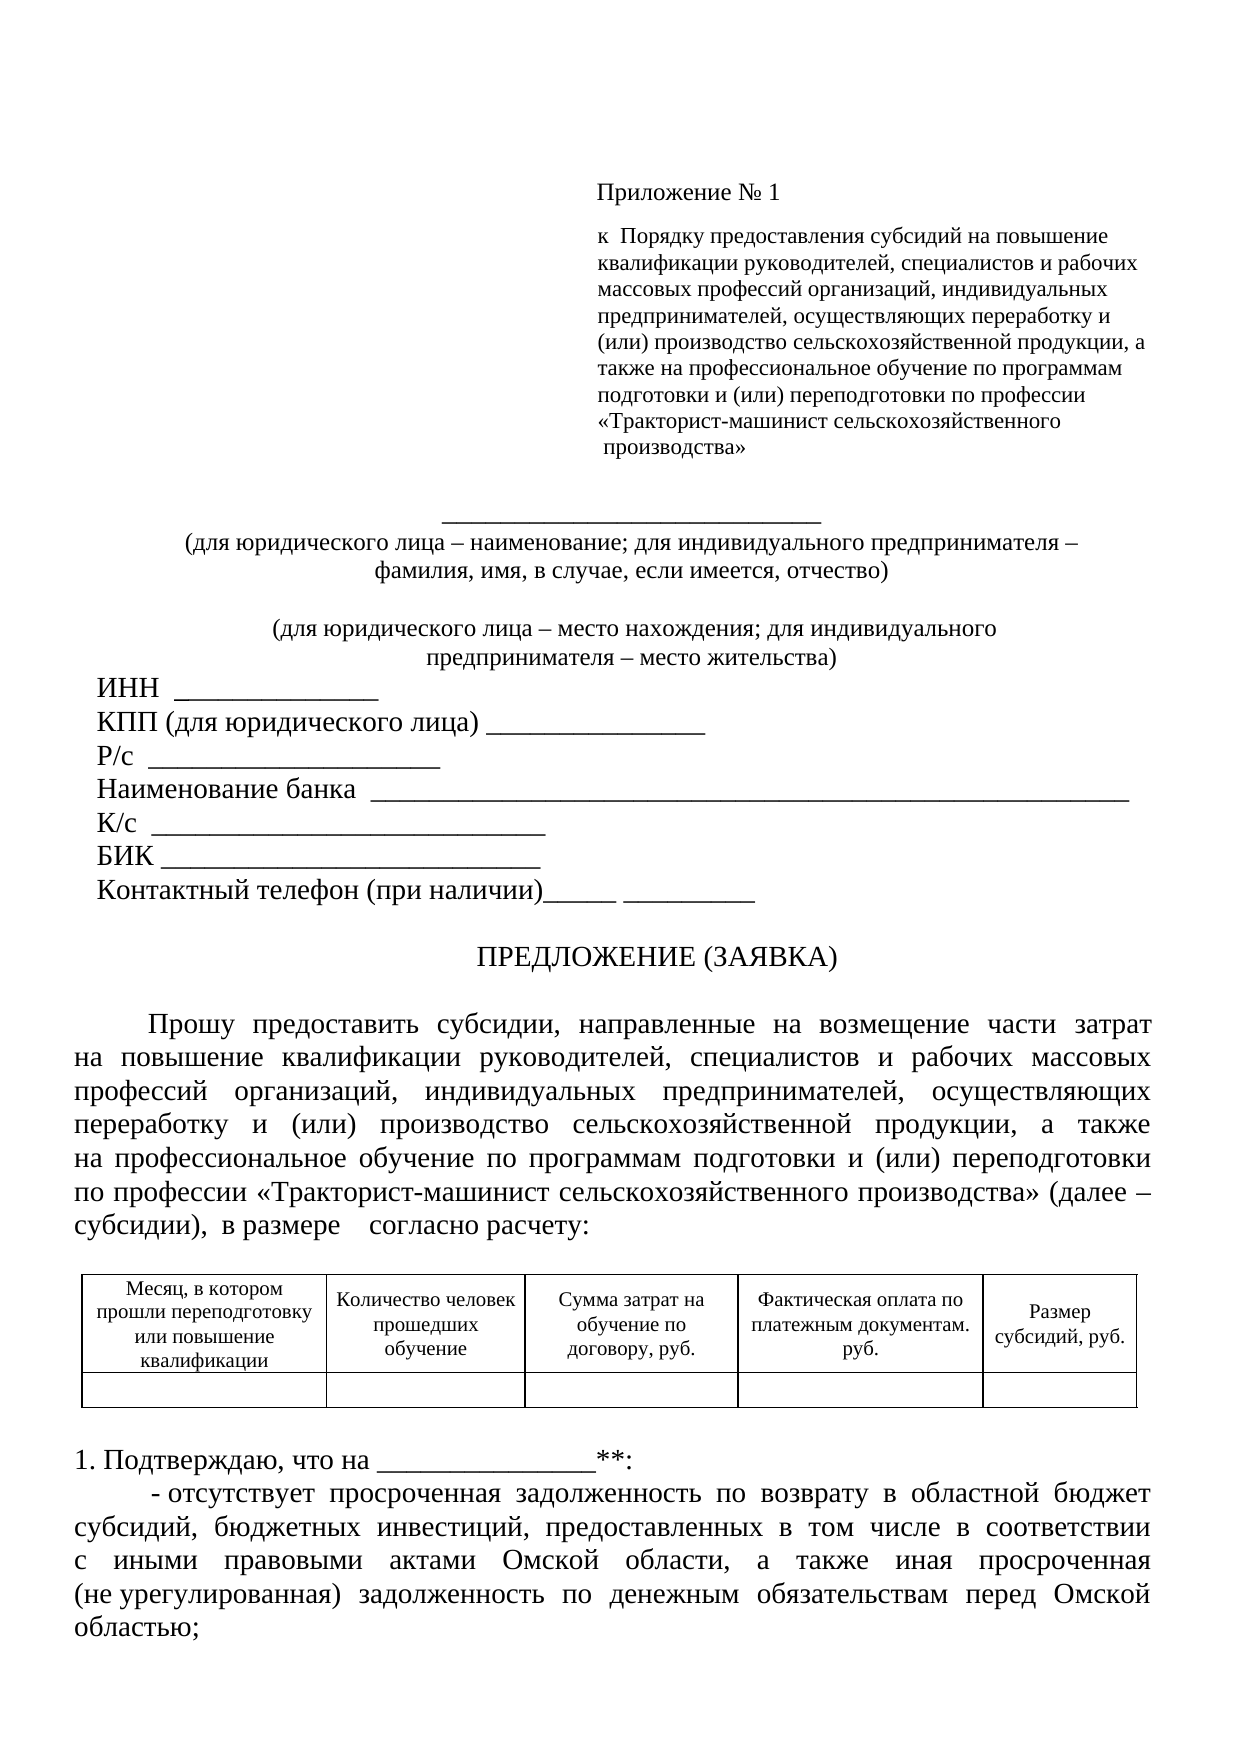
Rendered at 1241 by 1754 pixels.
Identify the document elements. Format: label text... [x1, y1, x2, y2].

table_header Месяц, в котором прошли переподготовку или повышение квалификации [83, 1275, 326, 1372]
table_cell [83, 1373, 326, 1407]
table_cell [526, 1373, 737, 1407]
text ПРЕДЛОЖЕНИЕ (ЗАЯВКА) [74, 939, 1152, 972]
table_header Приложение № 1 __________________________ (для юридического лица – наименование; для индивидуального предпринимателя – фамилия, имя, в случае, если имеется, отчество) (для юридического лица – место нахождения; для индивидуального предпринимателя – место жительства) ИНН ______________ КПП (для юридического лица) _______________ Р/с ____________________ Наименование банка ____________________________________________________ К/с ___________________________ БИК __________________________ Контактный телефон (при наличии)_____ _________ [85, 177, 1178, 905]
table_header Размер субсидий, руб. [984, 1275, 1136, 1372]
table_cell [984, 1373, 1136, 1407]
table_cell [327, 1373, 524, 1407]
table_header Сумма затрат на обучение по договору, руб. [526, 1275, 737, 1372]
text - отсутствует просроченная задолженность по возврату в областной бюджет субсидий, бюджетных инвестиций, предоставленных в том числе в соответствии с иными правовыми актами Омской области, а также иная просроченная (не урегулированная) задолженность по денежным обязательствам перед Омской областью; [74, 1475, 1152, 1643]
text Прошу предоставить субсидии, направленные на возмещение части затрат на повышение квалификации руководителей, специалистов и рабочих массовых профессий организаций, индивидуальных предпринимателей, осуществляющих переработку и (или) производство сельскохозяйственной продукции, а также на профессиональное обучение по программам подготовки и (или) переподготовки по профессии «Тракторист-машинист сельскохозяйственного производства» (далее – субсидии), в размере согласно расчету: [74, 1006, 1152, 1241]
table_header Количество человек прошедших обучение [327, 1275, 524, 1372]
table_header Фактическая оплата по платежным документам. руб. [739, 1275, 982, 1372]
text 1. Подтверждаю, что на _______________**: [74, 1442, 1152, 1475]
table_cell [739, 1373, 982, 1407]
